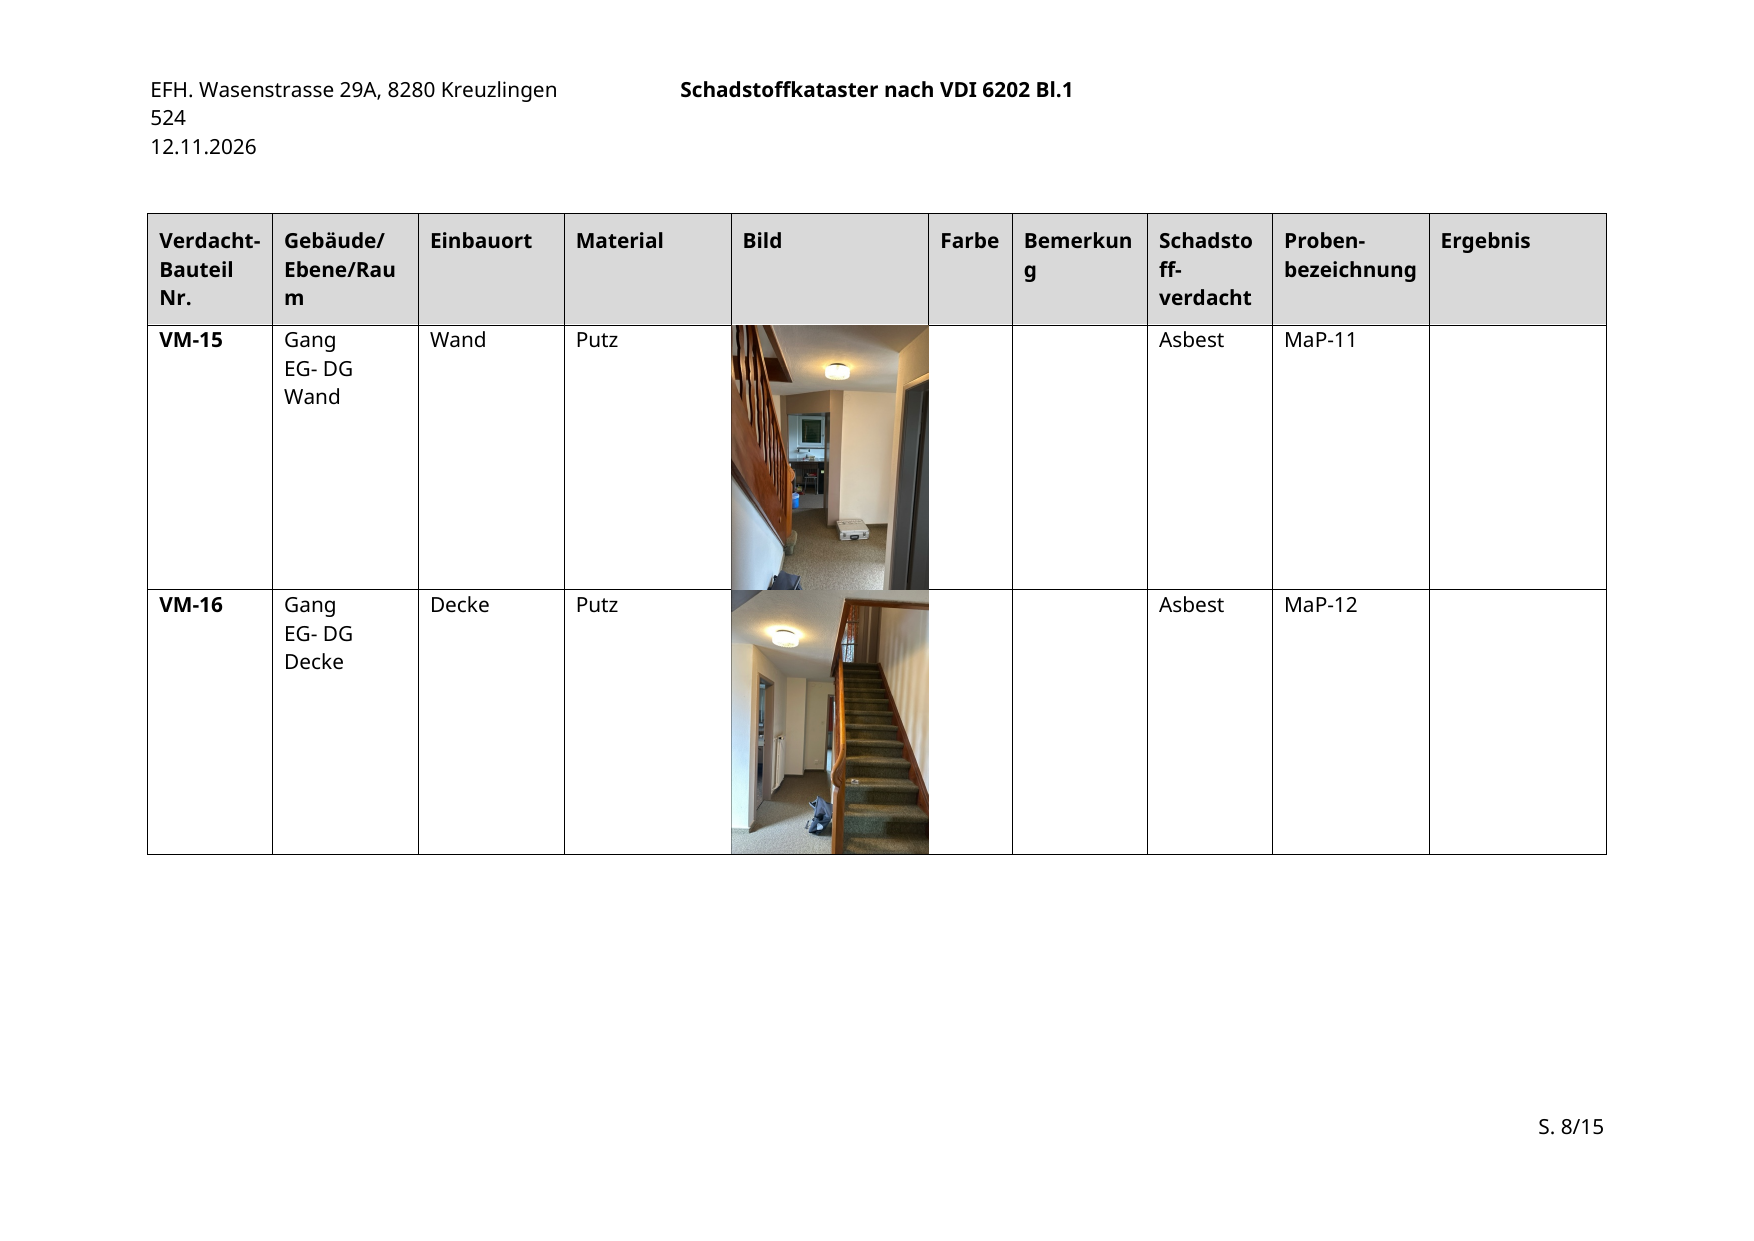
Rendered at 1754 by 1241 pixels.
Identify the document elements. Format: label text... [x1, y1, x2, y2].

table_header Bemerkung [1013, 214, 1147, 324]
table_cell Wand [419, 326, 564, 589]
table_cell Gang EG- DG Wand [273, 326, 418, 589]
table_cell [1430, 326, 1606, 589]
table_header Gebäude/ Ebene/Raum [273, 214, 418, 324]
table_cell [1013, 590, 1147, 854]
table_header Verdacht-Bauteil Nr. [148, 214, 272, 324]
table_cell [929, 590, 1012, 854]
table_cell VM-16 [148, 590, 272, 854]
table_cell Asbest [1148, 326, 1272, 589]
table_cell [1013, 326, 1147, 589]
picture [731, 325, 929, 854]
table_cell [1430, 590, 1606, 854]
table_header Einbauort [419, 214, 564, 324]
table_cell Asbest [1148, 590, 1272, 854]
table_cell MaP-12 [1273, 590, 1429, 854]
table_cell Putz [565, 590, 731, 854]
table_header Ergebnis [1430, 214, 1606, 324]
table_header Material [565, 214, 731, 324]
table_cell MaP-11 [1273, 326, 1429, 589]
table_header Bild [732, 214, 928, 324]
table_header Proben-bezeichnung [1273, 214, 1429, 324]
table_cell VM-15 [148, 326, 272, 589]
table_cell Decke [419, 590, 564, 854]
table_cell [929, 326, 1012, 589]
table_header Farbe [929, 214, 1012, 324]
table_cell Gang EG- DG Decke [273, 590, 418, 854]
table_header Schadstoff-verdacht [1148, 214, 1272, 324]
table_cell Putz [565, 326, 731, 589]
